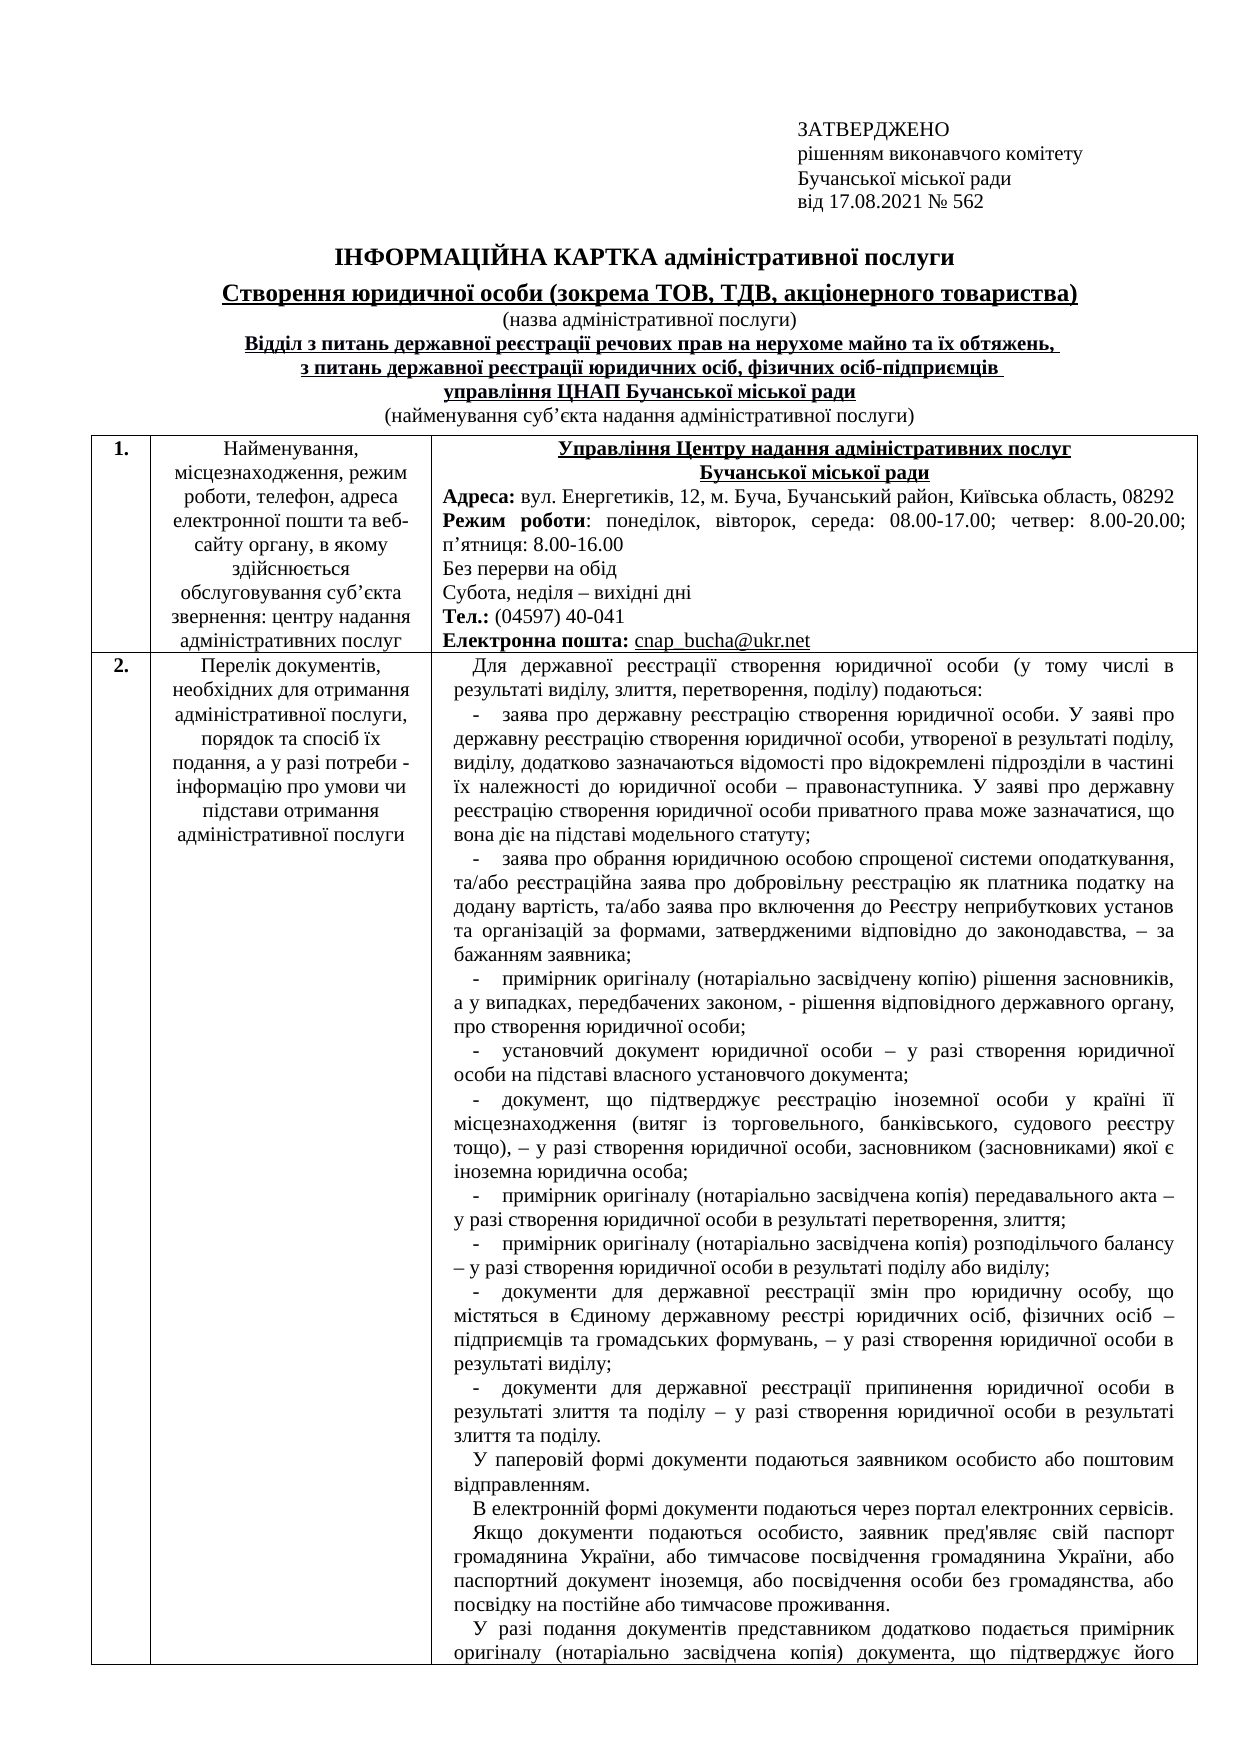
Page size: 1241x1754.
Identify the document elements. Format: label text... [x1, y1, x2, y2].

table_cell [432, 653, 1197, 1664]
table_header Управління Центру надання адміністративних послуг Бучанської міської ради Адреса: вул. Енергетиків, 12, м. Буча, Бучанський район, Київська область, 08292 Режим роботи: понеділок, вівторок, середа: 08.00-17.00; четвер: 8.00-20.00; п’ятниця: 8.00-16.00 Без перерви на обід Субота, неділя – вихідні дні Тел.: (04597) 40-041 Електронна пошта: cnap_bucha@ukr.net [432, 436, 1197, 652]
text з питань державної реєстрації юридичних осіб, фізичних осіб-підприємців [148, 355, 1152, 379]
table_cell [151, 653, 431, 1664]
text Бучанської міської ради [797, 165, 1181, 189]
text ЗАТВЕРДЖЕНО [797, 117, 1181, 141]
text (назва адміністративної послуги) [148, 307, 1152, 331]
text Створення юридичної особи (зокрема ТОВ, ТДВ, акціонерного товариства) [148, 278, 1152, 307]
table_header 1. [92, 436, 150, 652]
text від 17.08.2021 № 562 8 [797, 189, 1078, 213]
text (найменування суб’єкта надання адміністративної послуги) [148, 403, 1152, 427]
table_cell 2. [92, 653, 150, 1664]
table_header Найменування, місцезнаходження, режим роботи, телефон, адреса електронної пошти та веб-сайту органу, в якому здійснюється обслуговування суб’єкта звернення: центру надання адміністративних послуг [151, 436, 431, 652]
text рішенням виконавчого комітету [797, 141, 1181, 165]
text ІНФОРМАЦІЙНА КАРТКА адміністративної послуги [325, 242, 964, 271]
text Відділ з питань державної реєстрації речових прав на нерухоме майно та їх обтяжень, [148, 331, 1152, 355]
text управління ЦНАП Бучанської міської ради [148, 379, 1152, 403]
